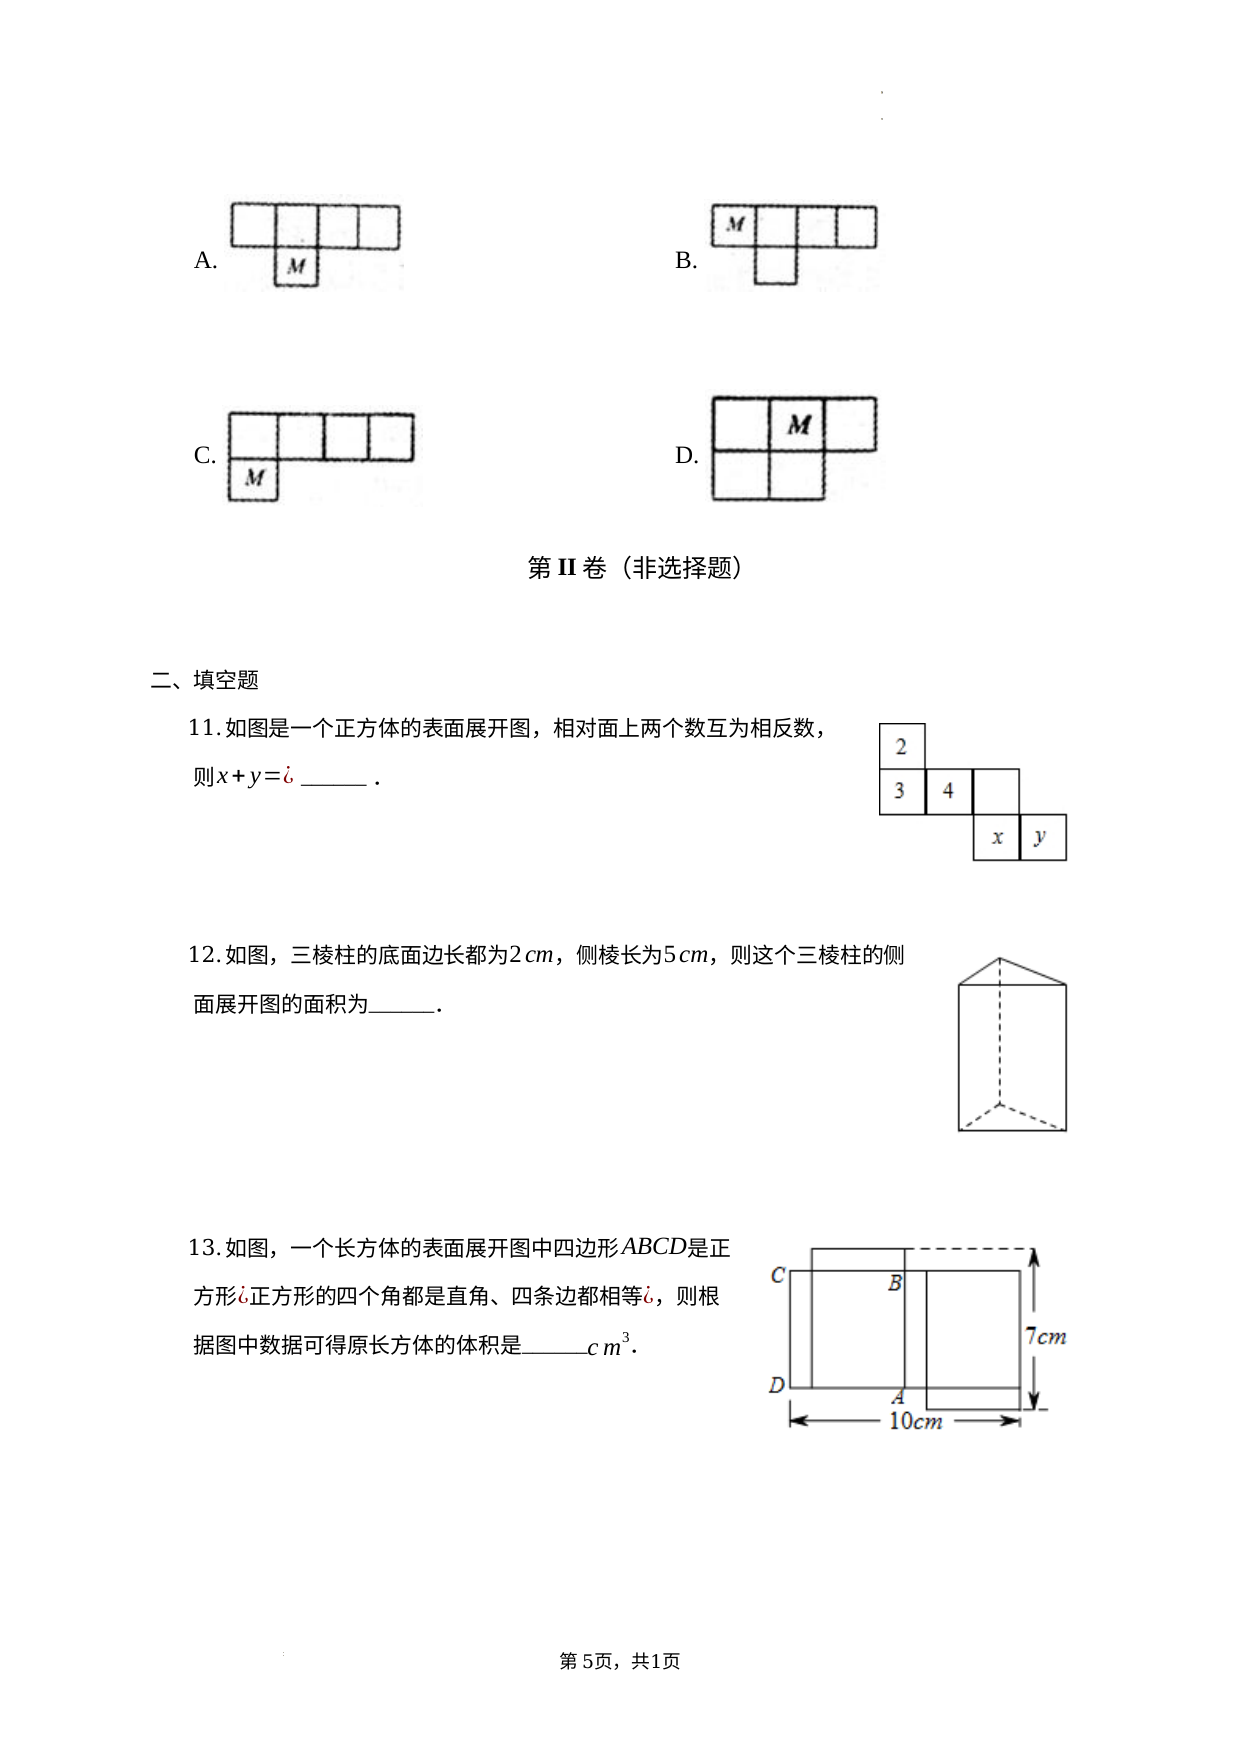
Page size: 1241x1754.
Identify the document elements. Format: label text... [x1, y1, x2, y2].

picture [763, 1242, 1072, 1434]
list 如图是一个正方体的表面展开图，相对面上两个数互为相反数，则 ______ ． [187, 711, 1090, 792]
list 如图，一个长方体的表面展开图中四边形是正方形正方形的四个角都是直角、四条边都相等，则根据图中数据可得原长方体的体积是______． [187, 1230, 1090, 1360]
list 如图，三棱柱的底面边长都为，侧棱长为，则这个三棱柱的侧面展开图的面积为______． [187, 938, 1090, 1019]
picture [224, 194, 404, 292]
list 第II卷（非选择题） [194, 534, 1090, 599]
picture [952, 950, 1072, 1138]
picture [879, 723, 1072, 866]
picture [704, 199, 886, 292]
list 二、填空题 [150, 663, 1090, 695]
picture [705, 389, 886, 507]
picture [222, 405, 423, 507]
